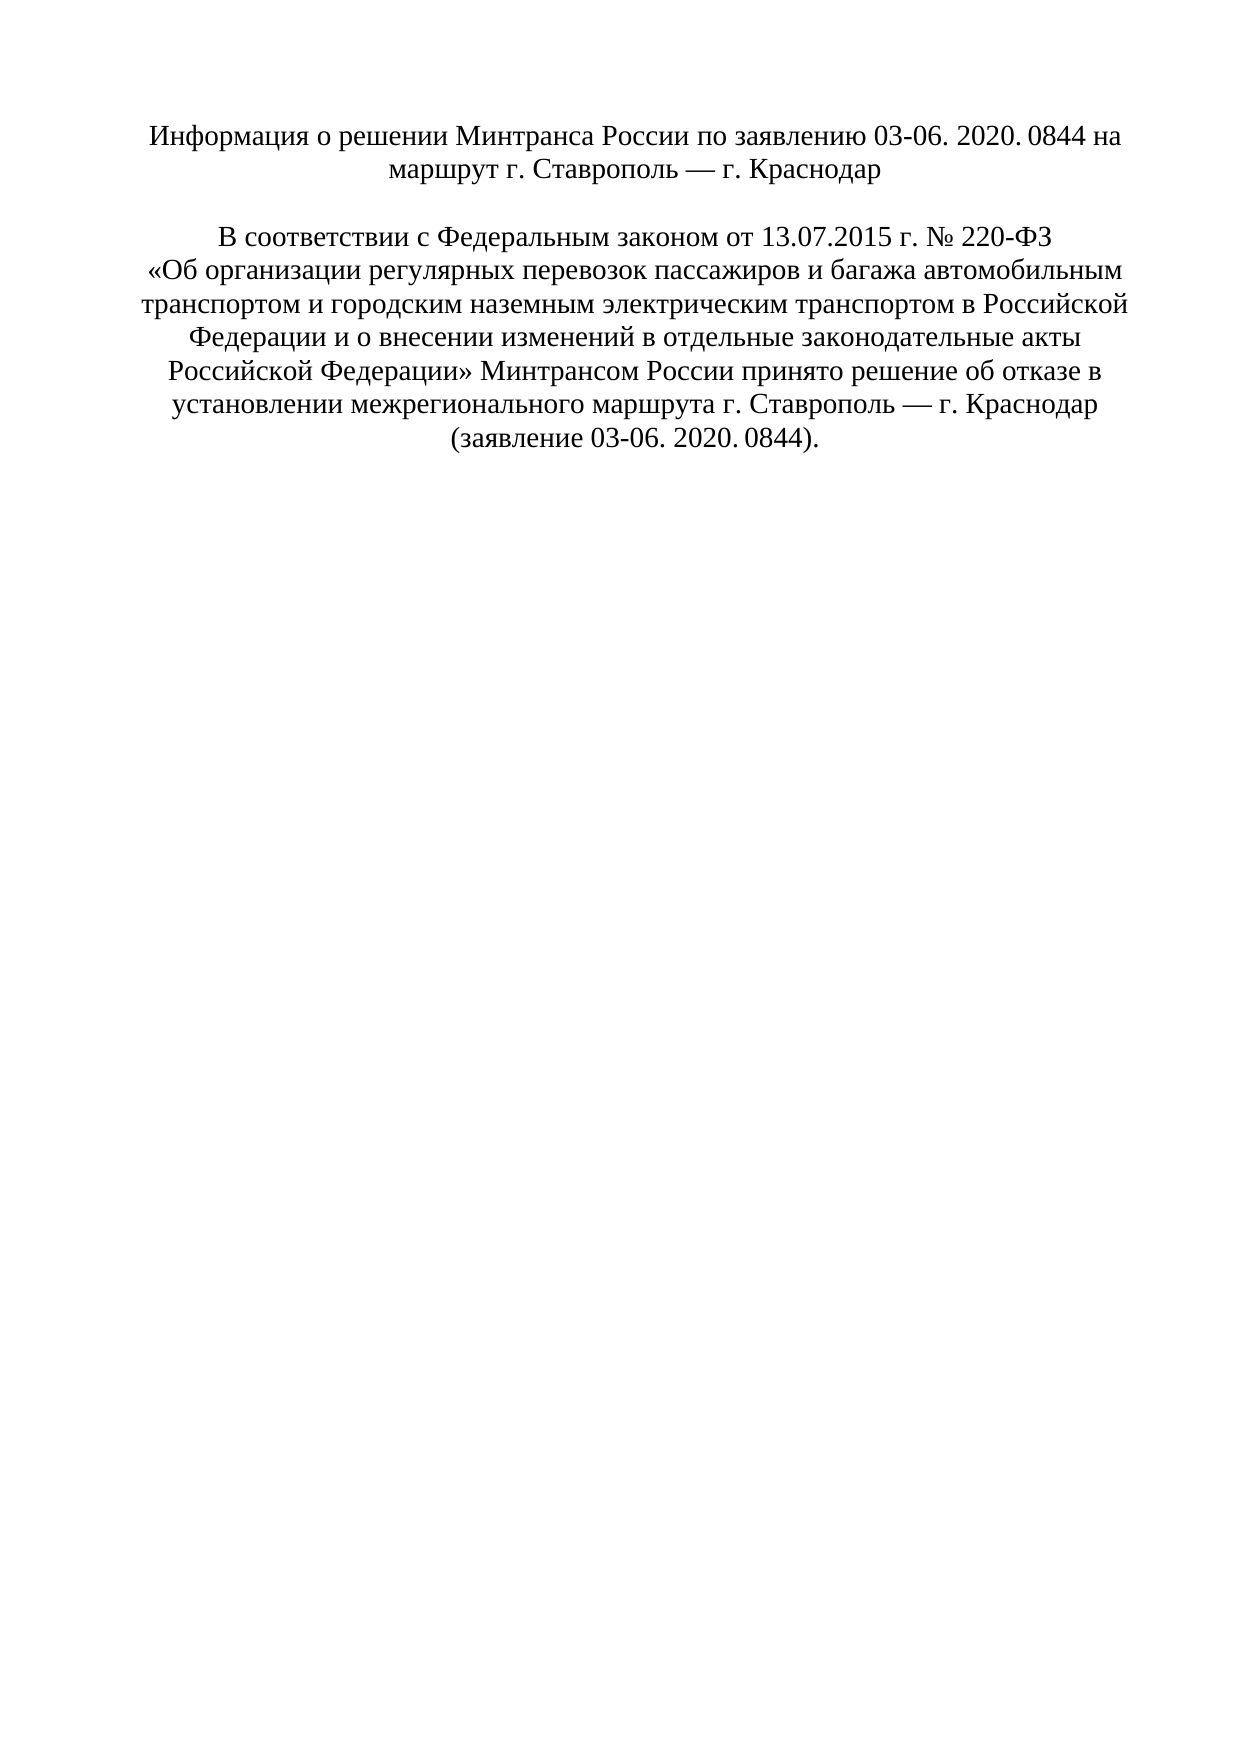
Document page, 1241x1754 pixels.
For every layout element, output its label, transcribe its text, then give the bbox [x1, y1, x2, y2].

text Информация о решении Минтранса России по заявлению 03-06. 2020. 0844 на маршрут г. Ставрополь — г. Краснодар [118, 118, 1152, 185]
text В соответствии с Федеральным законом от 13.07.2015 г. № 220-ФЗ «Об организации регулярных перевозок пассажиров и багажа автомобильным транспортом и городским наземным электрическим транспортом в Российской Федерации и о внесении изменений в отдельные законодательные акты Российской Федерации» Минтрансом России принято решение об отказе в установлении межрегионального маршрута г. Ставрополь — г. Краснодар (заявление 03-06. 2020. 0844). [118, 219, 1152, 453]
